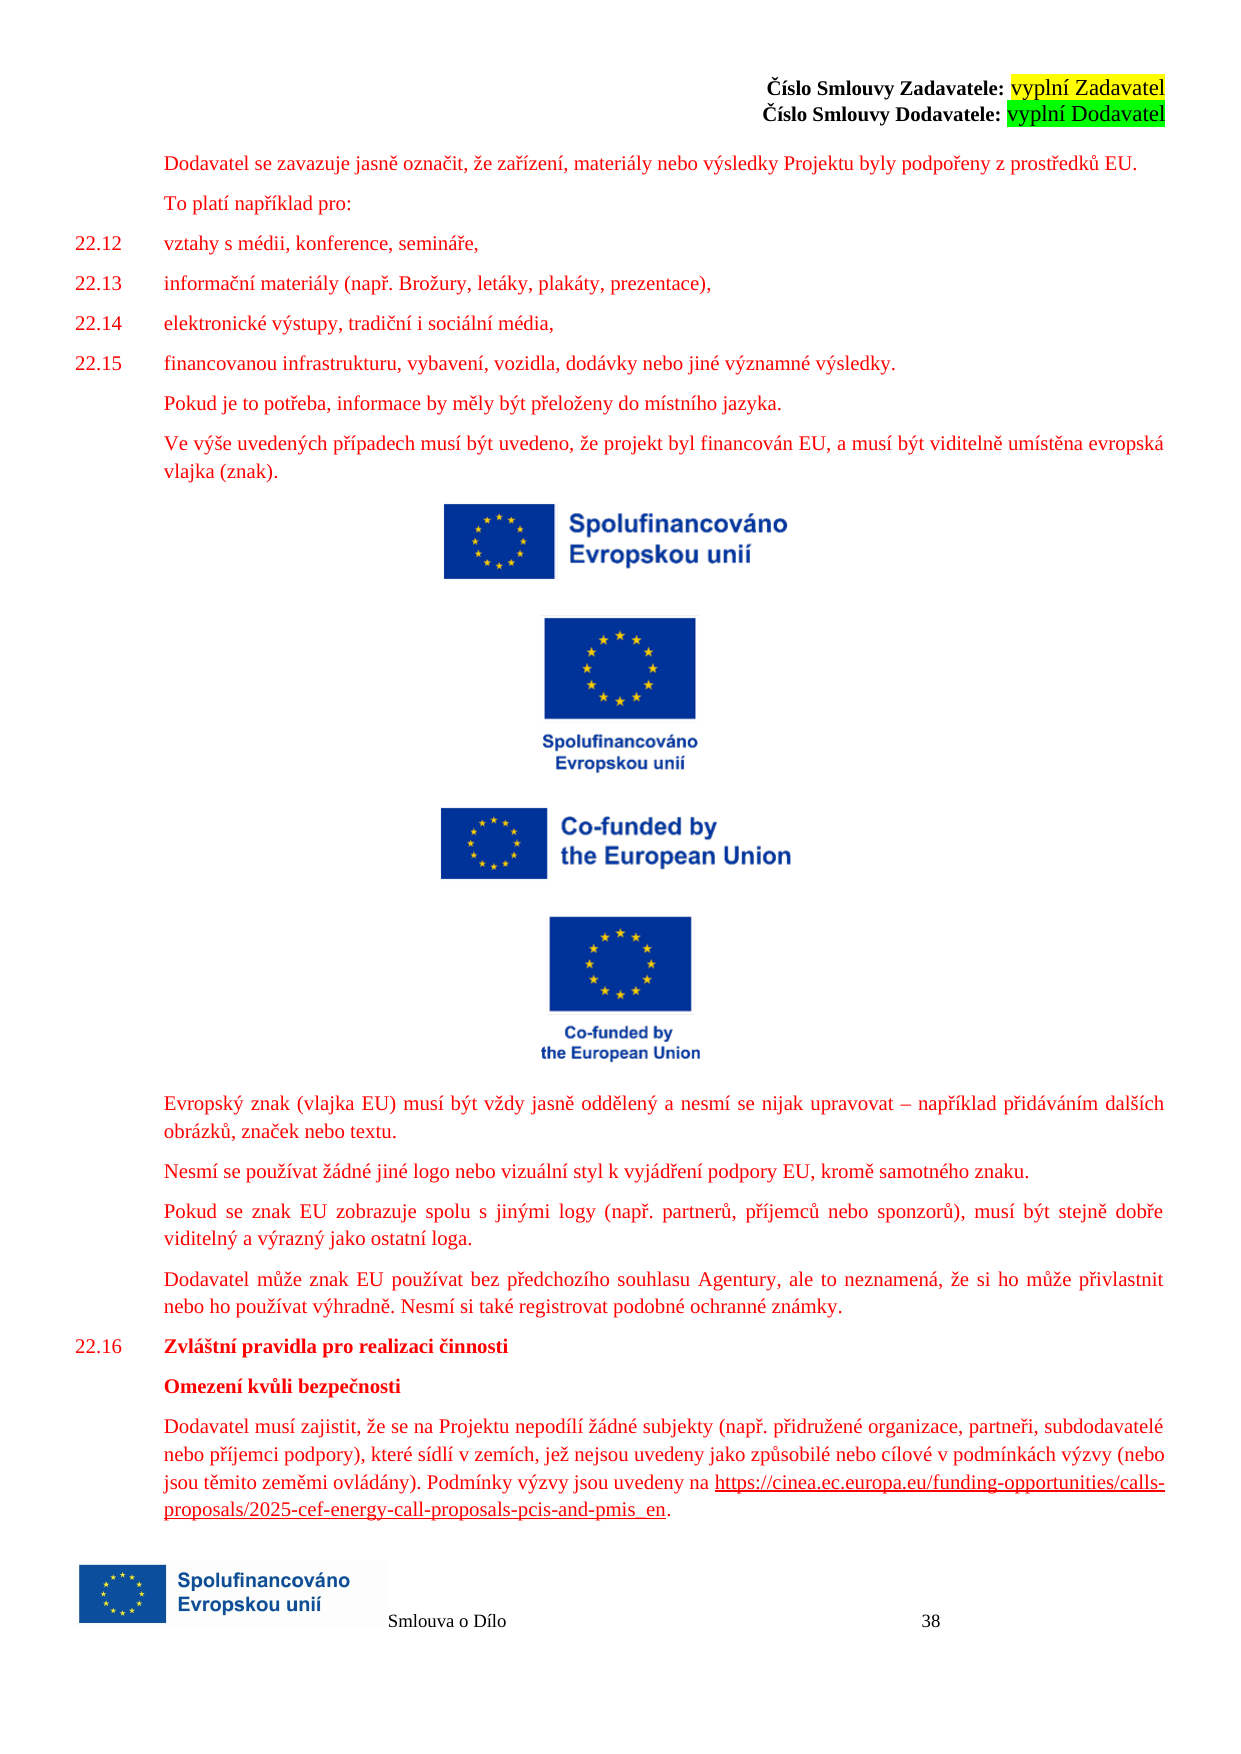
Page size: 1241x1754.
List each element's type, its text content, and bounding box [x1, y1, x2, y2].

list Nesmí se používat žádné jiné logo nebo vizuální styl k vyjádření podpory EU, kromě samotného znaku. [164, 1159, 1165, 1183]
list Dodavatel musí zajistit, že se na Projektu nepodílí žádné subjekty (např. přidružené organizace, partneři, subdodavatelé nebo příjemci podpory), které sídlí v zemích, jež nejsou uvedeny jako způsobilé nebo cílové v podmínkách výzvy (nebo jsou těmito zeměmi ovládány). Podmínky výzvy jsou uvedeny na https://cinea.ec.europa.eu/funding-opportunities/calls-proposals/2025-cef-energy-call-proposals-pcis-and-pmis_en. [164, 1414, 1165, 1521]
picture [535, 597, 705, 791]
list Dodavatel může znak EU používat bez předchozího souhlasu Agentury, ale to neznamená, že si ho může přivlastnit nebo ho používat výhradně. Nesmí si také registrovat podobné ochranné známky. [164, 1266, 1165, 1318]
list Omezení kvůli bezpečnosti [164, 1374, 1165, 1398]
text elektronické výstupy, tradiční i sociální média, [75, 311, 1165, 335]
text Zvláštní pravidla pro realizaci činnosti [75, 1334, 1165, 1358]
list Ve výše uvedených případech musí být uvedeno, že projekt byl financován EU, a musí být viditelně umístěna evropská vlajka (znak). [164, 431, 1165, 483]
text informační materiály (např. Brožury, letáky, plakáty, prezentace), [75, 271, 1165, 295]
picture [438, 498, 803, 585]
list Pokud se znak EU zobrazuje spolu s jinými logy (např. partnerů, příjemců nebo sponzorů), musí být stejně dobře viditelný a výrazný jako ostatní loga. [164, 1199, 1165, 1250]
list Dodavatel se zavazuje jasně označit, že zařízení, materiály nebo výsledky Projektu byly podpořeny z prostředků EU. [164, 151, 1165, 174]
picture [435, 802, 805, 885]
picture [75, 1561, 388, 1627]
list Evropský znak (vlajka EU) musí být vždy jasně oddělený a nesmí se nijak upravovat – například přidáváním dalších obrázků, značek nebo textu. [164, 1091, 1165, 1143]
picture [534, 897, 707, 1079]
list Pokud je to potřeba, informace by měly být přeloženy do místního jazyka. [164, 391, 1165, 415]
text financovanou infrastrukturu, vybavení, vozidla, dodávky nebo jiné významné výsledky. [75, 351, 1165, 375]
list To platí například pro: [164, 191, 1165, 215]
text vztahy s médii, konference, semináře, [75, 231, 1165, 255]
